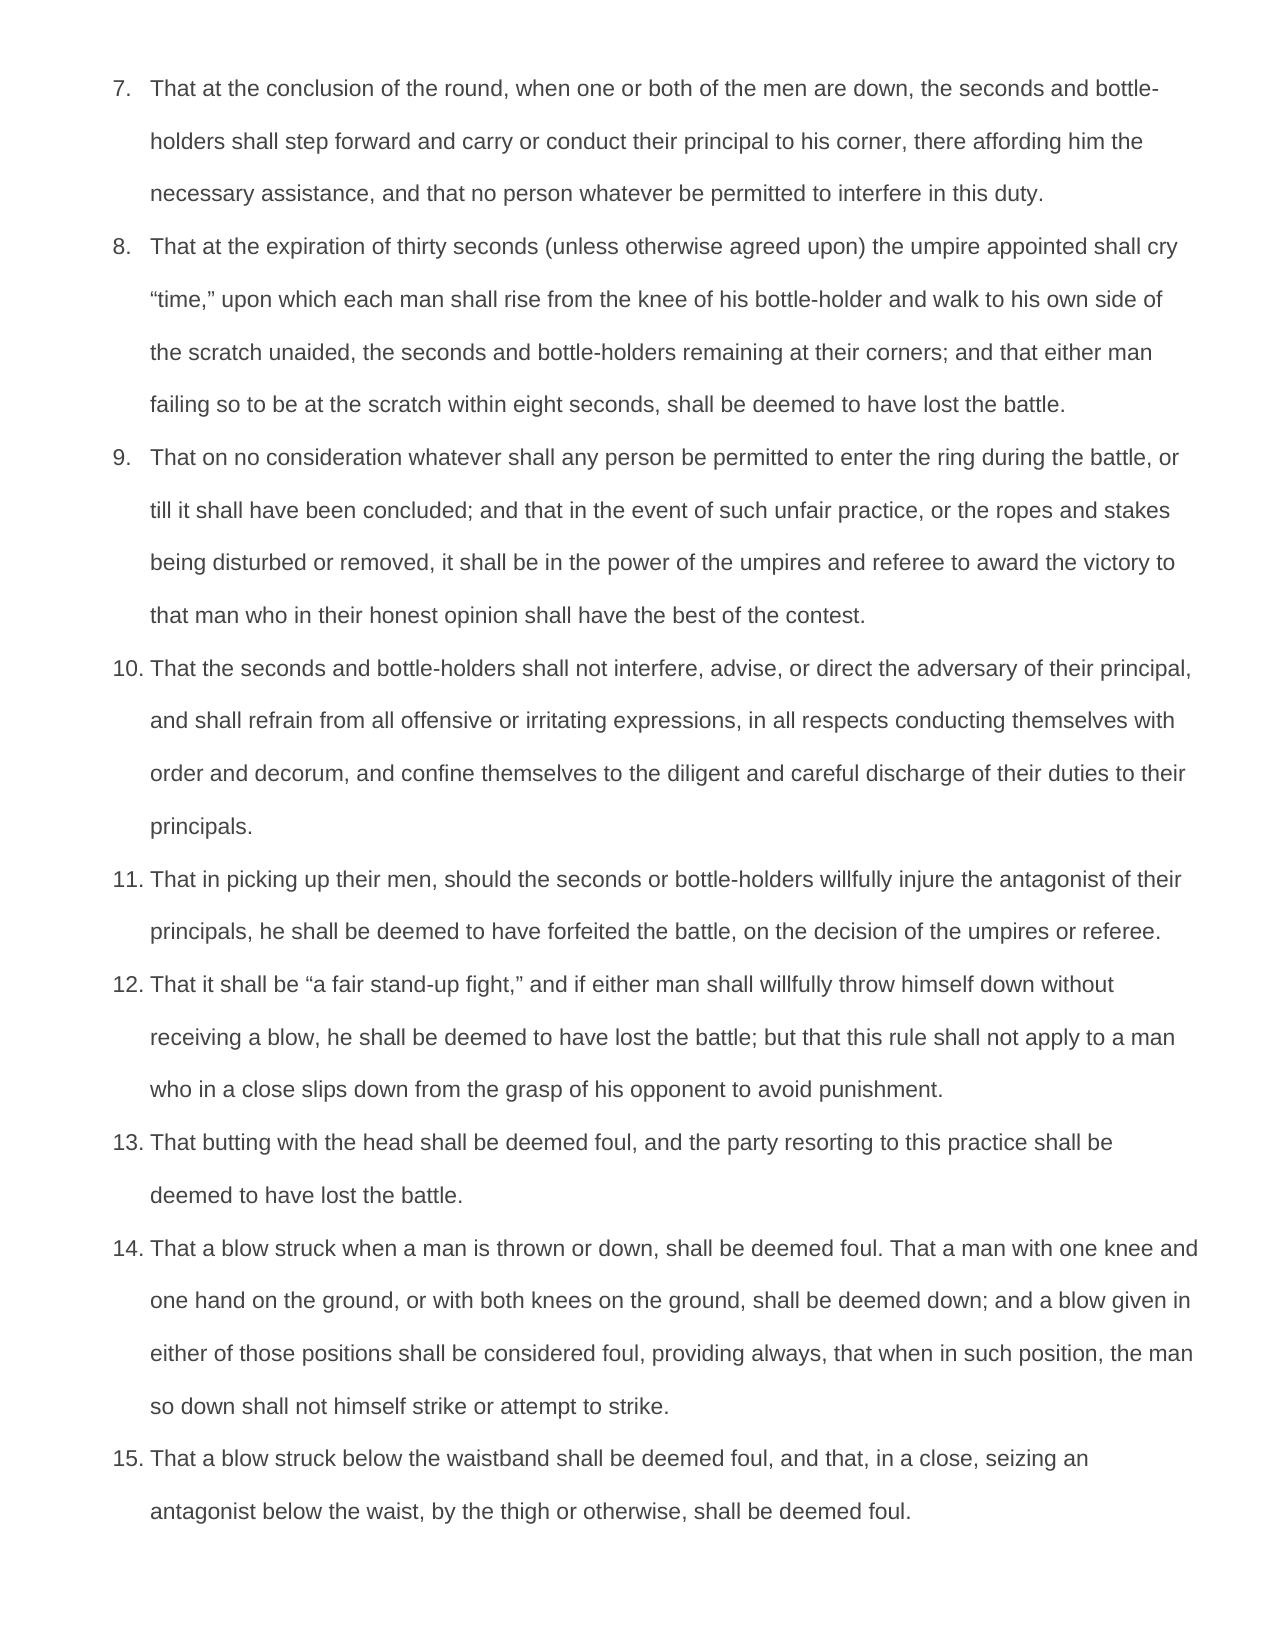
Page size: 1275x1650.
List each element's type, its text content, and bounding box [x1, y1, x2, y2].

list That at the conclusion of the round, when one or both of the men are down, the seconds and bottle-holders shall step forward and carry or conduct their principal to his corner, there affording him the necessary assistance, and that no person whatever be permitted to interfere in this duty. [112, 75, 1200, 207]
list That the seconds and bottle-holders shall not interfere, advise, or direct the adversary of their principal, and shall refrain from all offensive or irritating expressions, in all respects conducting themselves with order and decorum, and confine themselves to the diligent and careful discharge of their duties to their principals. [112, 655, 1200, 839]
list That a blow struck when a man is thrown or down, shall be deemed foul. That a man with one knee and one hand on the ground, or with both knees on the ground, shall be deemed down; and a blow given in either of those positions shall be considered foul, providing always, that when in such position, the man so down shall not himself strike or attempt to strike. [112, 1234, 1200, 1419]
list That at the expiration of thirty seconds (unless otherwise agreed upon) the umpire appointed shall cry “time,” upon which each man shall rise from the knee of his bottle-holder and walk to his own side of the scratch unaided, the seconds and bottle-holders remaining at their corners; and that either man failing so to be at the scratch within eight seconds, shall be deemed to have lost the battle. [112, 233, 1200, 418]
list That it shall be “a fair stand-up fight,” and if either man shall willfully throw himself down without receiving a blow, he shall be deemed to have lost the battle; but that this rule shall not apply to a man who in a close slips down from the grasp of his opponent to avoid punishment. [112, 971, 1200, 1103]
list That on no consideration whatever shall any person be permitted to enter the ring during the battle, or till it shall have been concluded; and that in the event of such unfair practice, or the ropes and stakes being disturbed or removed, it shall be in the power of the umpires and referee to award the victory to that man who in their honest opinion shall have the best of the contest. [112, 444, 1200, 628]
list That a blow struck below the waistband shall be deemed foul, and that, in a close, seizing an antagonist below the waist, by the thigh or otherwise, shall be deemed foul. [112, 1445, 1200, 1524]
list That in picking up their men, should the seconds or bottle-holders willfully injure the antagonist of their principals, he shall be deemed to have forfeited the battle, on the decision of the umpires or referee. [112, 866, 1200, 945]
list That butting with the head shall be deemed foul, and the party resorting to this practice shall be deemed to have lost the battle. [112, 1129, 1200, 1208]
